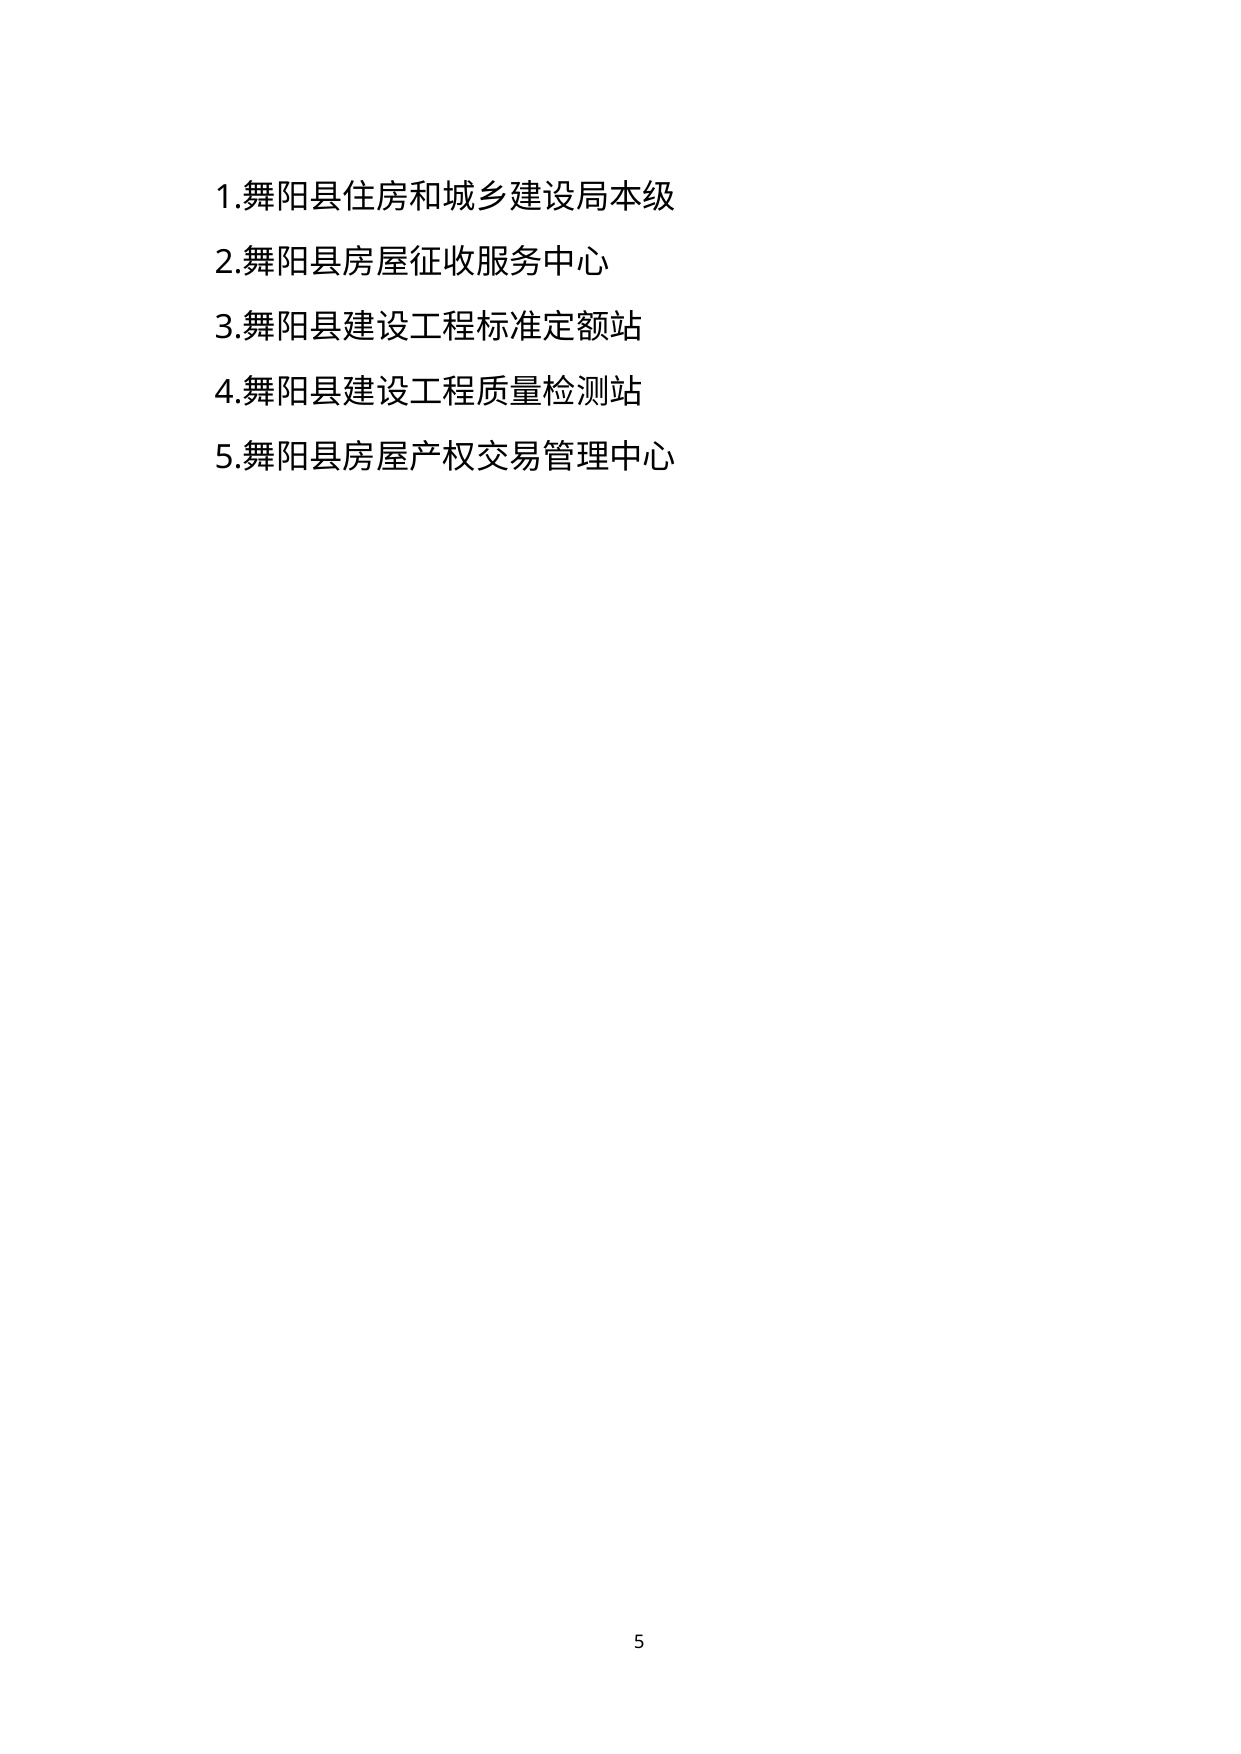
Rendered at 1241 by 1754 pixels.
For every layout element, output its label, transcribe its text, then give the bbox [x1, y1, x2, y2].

text 3.舞阳县建设工程标准定额站 [148, 292, 1092, 357]
text 5.舞阳县房屋产权交易管理中心 [148, 422, 1092, 487]
text 4.舞阳县建设工程质量检测站 [148, 357, 1092, 422]
text 1.舞阳县住房和城乡建设局本级 [148, 162, 1092, 227]
text 2.舞阳县房屋征收服务中心 [148, 227, 1092, 292]
